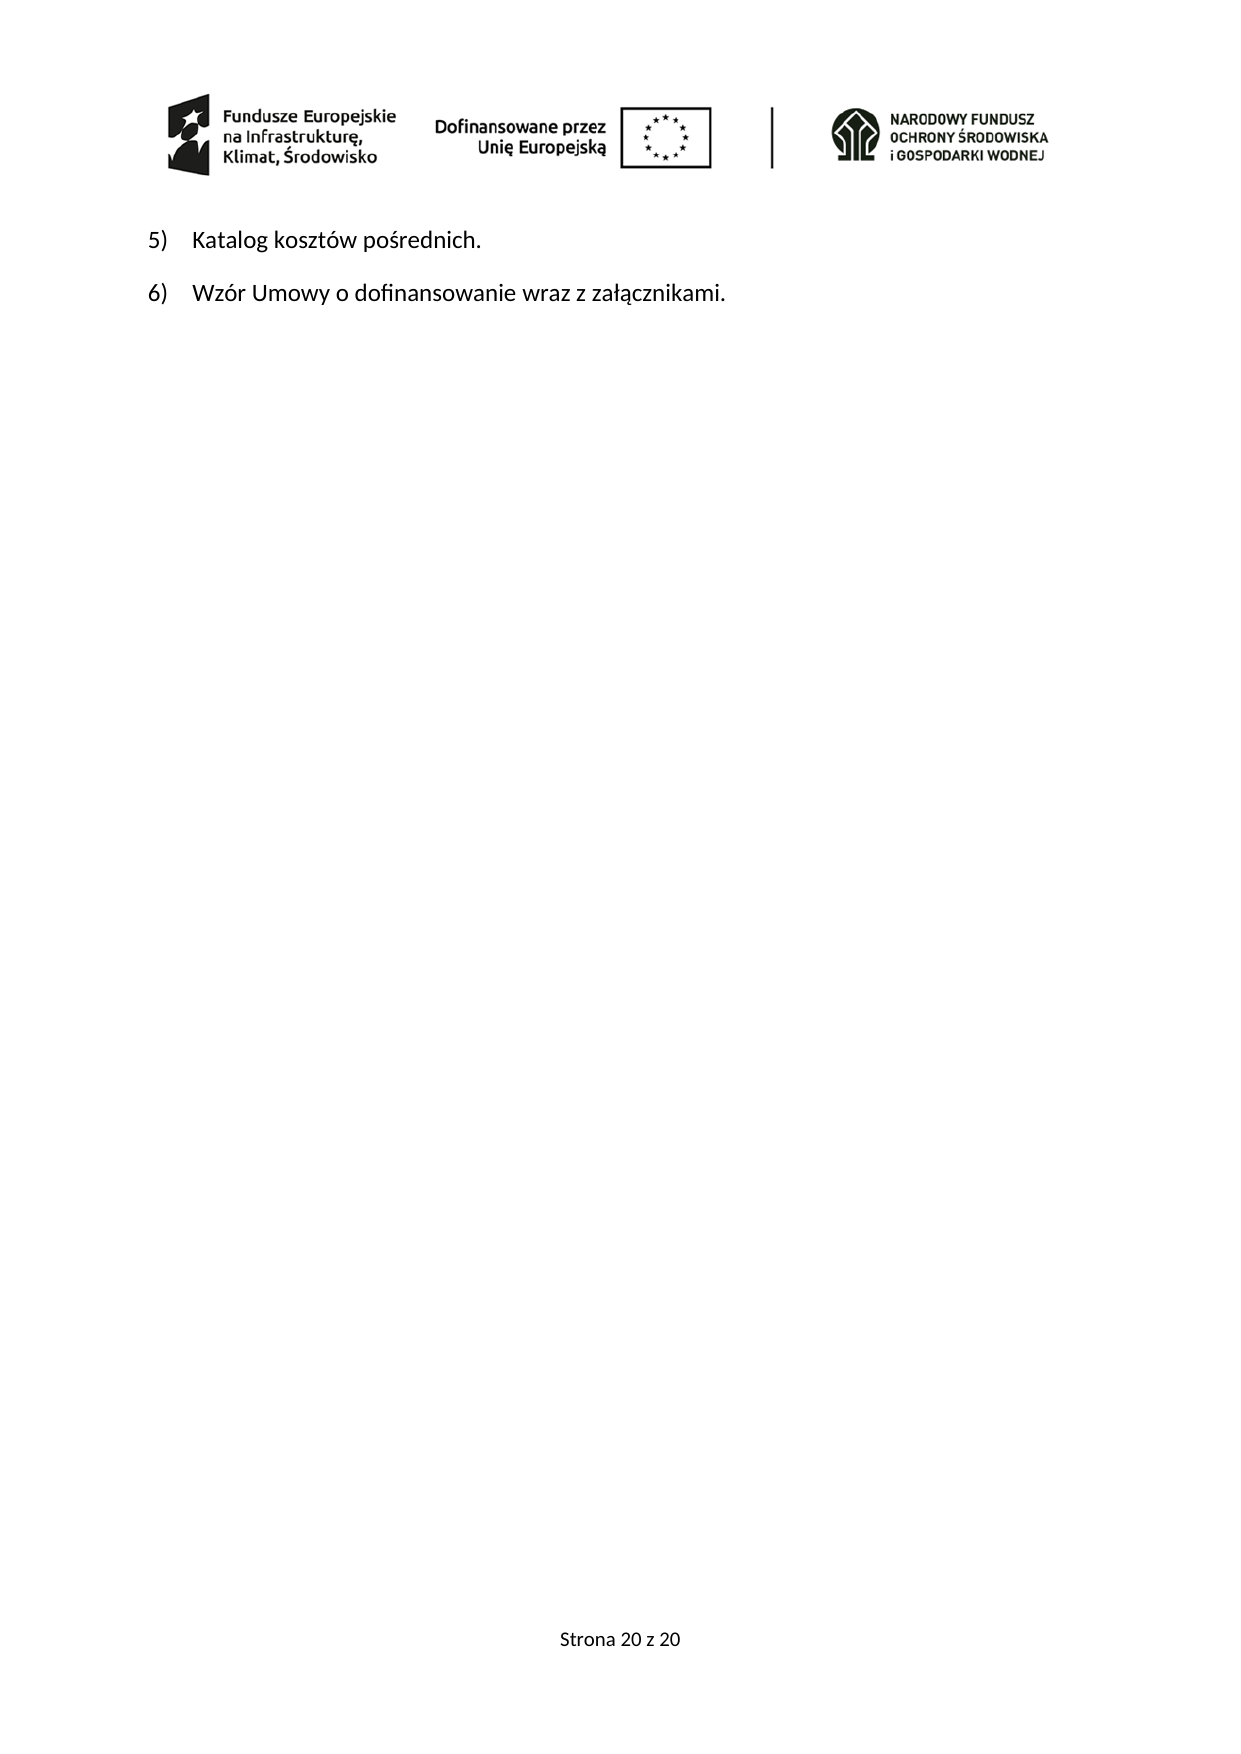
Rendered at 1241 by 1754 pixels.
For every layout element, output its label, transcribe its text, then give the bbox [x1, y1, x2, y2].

list Wzór Umowy o dofinansowanie wraz z załącznikami. [148, 277, 1092, 308]
picture [148, 73, 1092, 196]
list Katalog kosztów pośrednich. [148, 224, 1092, 254]
